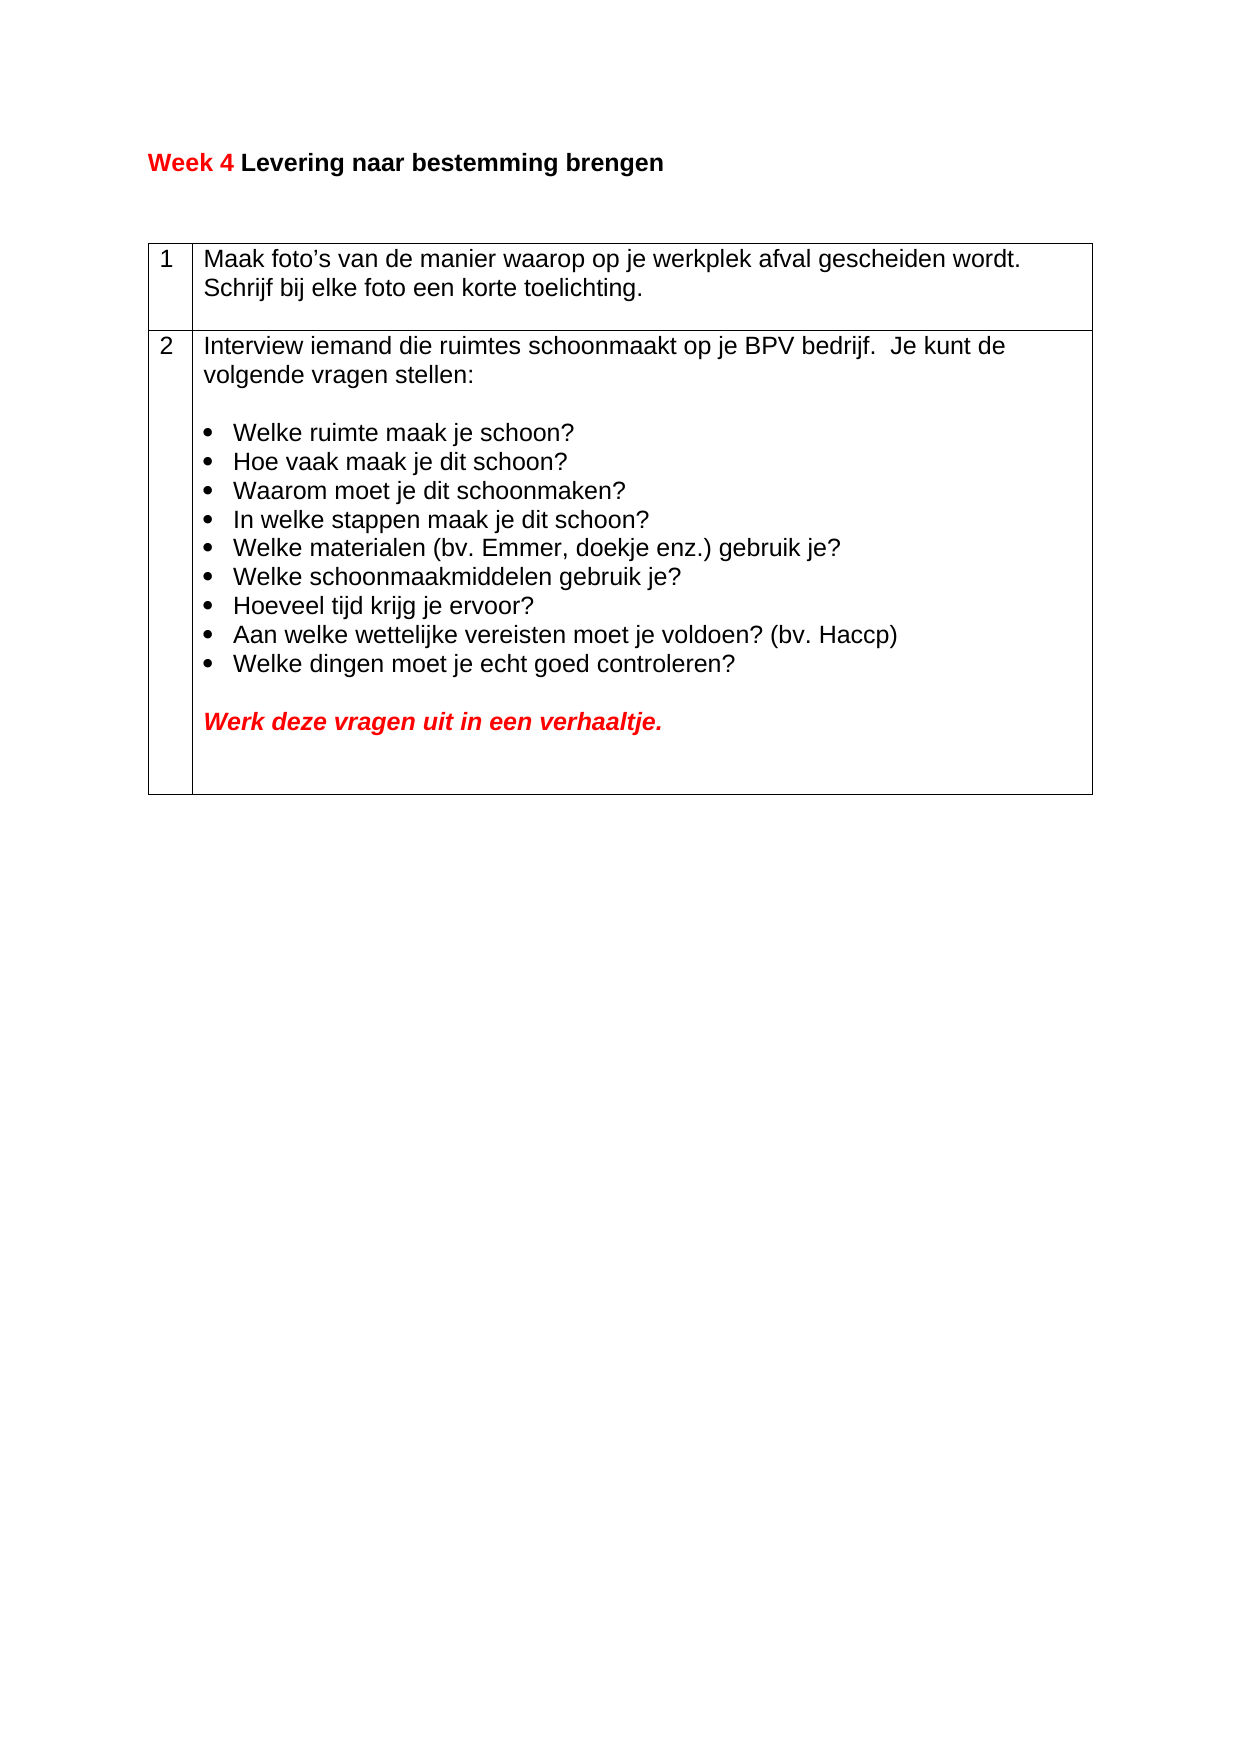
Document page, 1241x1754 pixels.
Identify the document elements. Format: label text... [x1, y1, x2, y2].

table_header Maak foto’s van de manier waarop op je werkplek afval gescheiden wordt. Schrijf bij elke foto een korte toelichting. [193, 244, 1092, 330]
text Week 4 Levering naar bestemming brengen [148, 148, 1093, 176]
table_cell Interview iemand die ruimtes schoonmaakt op je BPV bedrijf. Je kunt de volgende vragen stellen: Welke ruimte maak je schoon? Hoe vaak maak je dit schoon? Waarom moet je dit schoonmaken? In welke stappen maak je dit schoon? Welke materialen (bv. Emmer, doekje enz.) gebruik je? Welke schoonmaakmiddelen gebruik je? Hoeveel tijd krijg je ervoor? Aan welke wettelijke vereisten moet je voldoen? (bv. Haccp) Welke dingen moet je echt goed controleren? Werk deze vragen uit in een verhaaltje. [193, 331, 1092, 793]
table_header 1 [149, 244, 192, 330]
table_cell 2 [149, 331, 192, 793]
